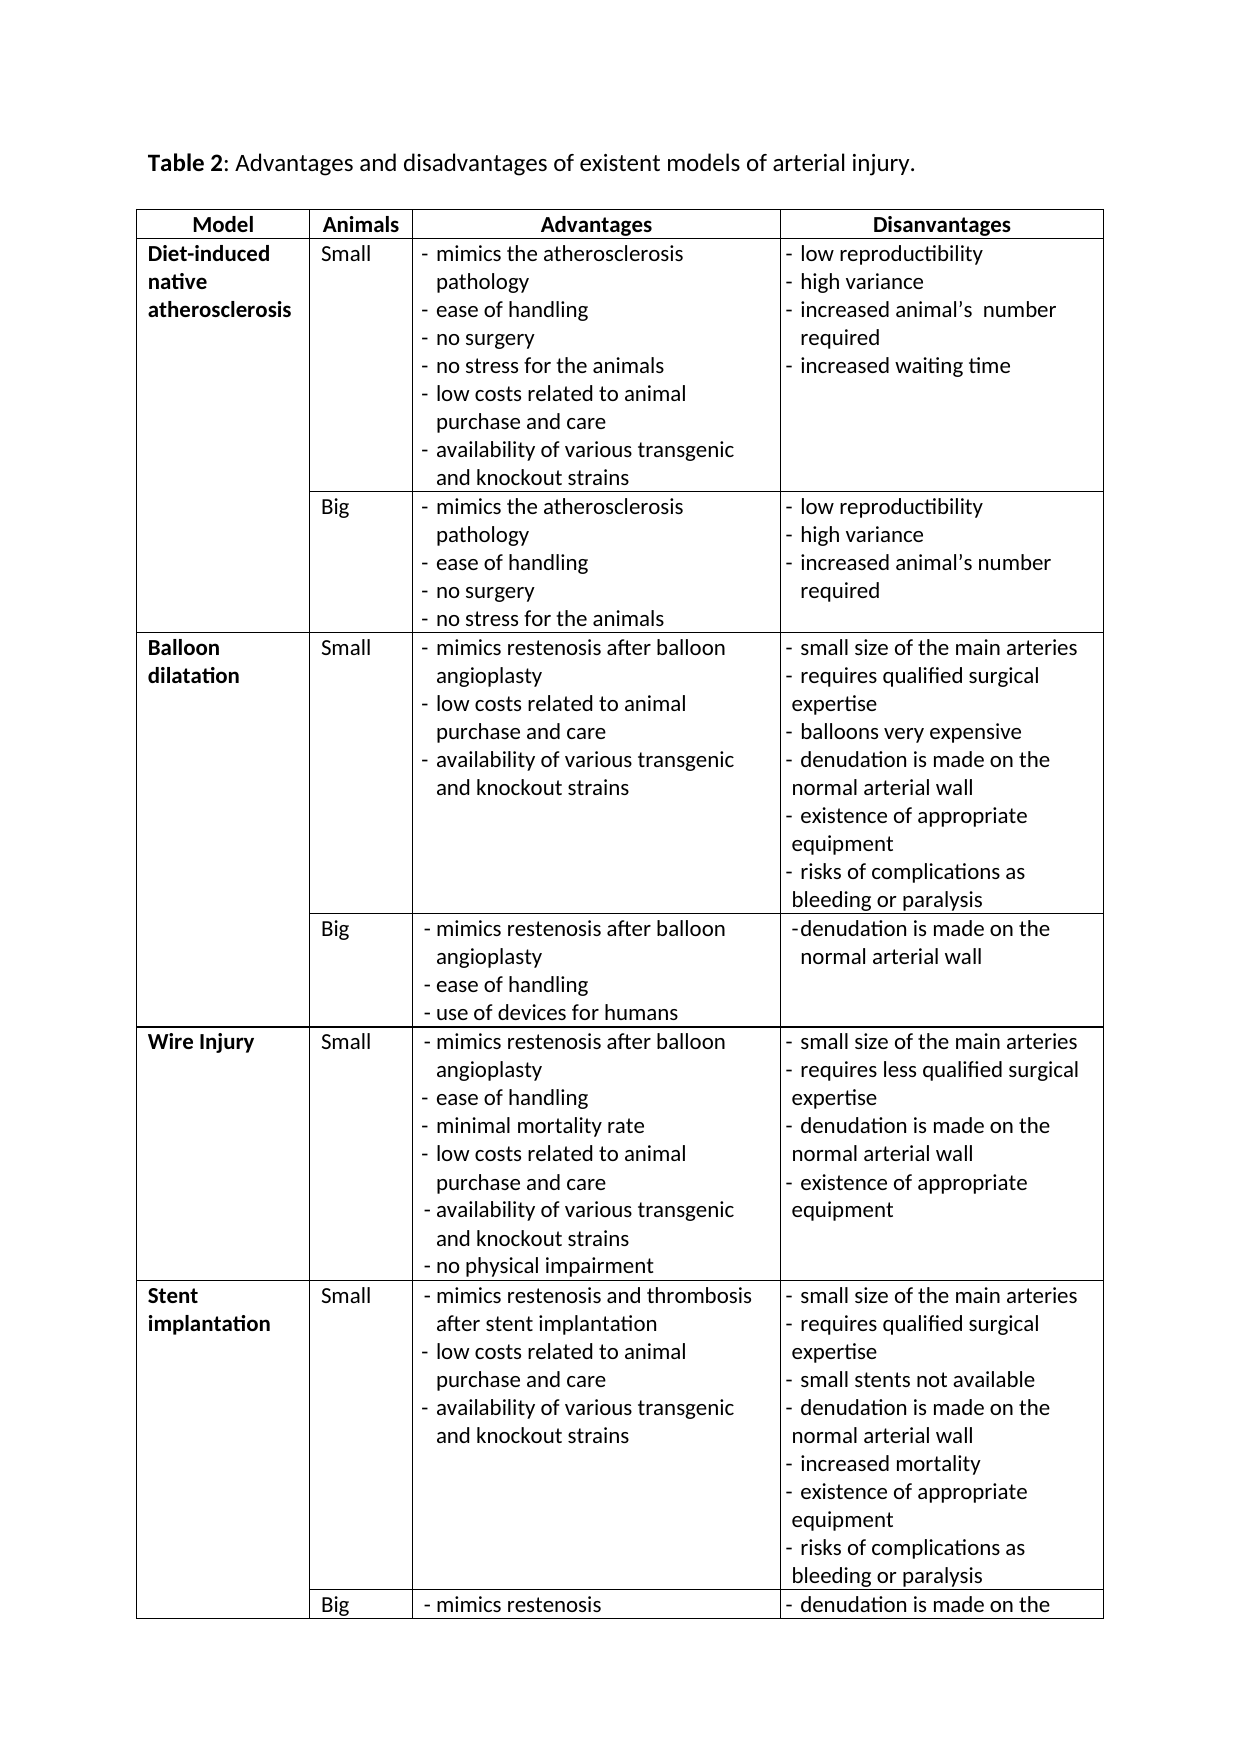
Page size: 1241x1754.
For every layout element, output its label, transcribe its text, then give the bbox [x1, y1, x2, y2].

table_cell Wire Injury [137, 1028, 309, 1280]
table_header Advantages [413, 210, 780, 238]
table_cell denudation is made on the normal arterial wall [781, 914, 1103, 1026]
table_cell small size of the main arteries requires qualified surgical expertise balloons very expensive denudation is made on the normal arterial wall existence of appropriate equipment risks of complications as bleeding or paralysis [781, 633, 1103, 913]
table_cell mimics restenosis after balloon angioplasty low costs related to animal purchase and care availability of various transgenic and knockout strains [413, 633, 780, 913]
table_cell small size of the main arteries requires less qualified surgical expertise denudation is made on the normal arterial wall existence of appropriate equipment [781, 1028, 1103, 1280]
text Table 2: Advantages and disadvantages of existent models of arterial injury. [148, 148, 1093, 178]
table_cell mimics restenosis after balloon angioplasty ease of handling use of devices for humans [413, 914, 780, 1026]
table_cell Balloon dilatation [137, 633, 309, 1026]
table_cell small size of the main arteries requires qualified surgical expertise small stents not available denudation is made on the normal arterial wall increased mortality existence of appropriate equipment risks of complications as bleeding or paralysis [781, 1281, 1103, 1589]
table_header Animals [310, 210, 412, 238]
table_cell Diet-induced native atherosclerosis [137, 239, 309, 632]
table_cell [781, 1590, 1103, 1618]
table_header Model [137, 210, 309, 238]
table_cell mimics restenosis after balloon angioplasty ease of handling minimal mortality rate low costs related to animal purchase and care availability of various transgenic and knockout strains no physical impairment [413, 1028, 780, 1280]
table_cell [413, 1590, 780, 1618]
table_cell Stent implantation [137, 1281, 309, 1618]
table_cell mimics the atherosclerosis pathology ease of handling no surgery no stress for the animals [413, 492, 780, 632]
table_cell Big [310, 1590, 412, 1618]
table_cell Big [310, 492, 412, 632]
table_cell low reproductibility high variance increased animal’s number required [781, 492, 1103, 632]
table_cell mimics the atherosclerosis pathology ease of handling no surgery no stress for the animals low costs related to animal purchase and care availability of various transgenic and knockout strains [413, 239, 780, 491]
table_header Disanvantages [781, 210, 1103, 238]
table_cell Small [310, 633, 412, 913]
table_cell Small [310, 1028, 412, 1280]
table_cell Small [310, 1281, 412, 1589]
table_cell mimics restenosis and thrombosis after stent implantation low costs related to animal purchase and care availability of various transgenic and knockout strains [413, 1281, 780, 1589]
table_cell Small [310, 239, 412, 491]
table_cell Big [310, 914, 412, 1026]
table_cell low reproductibility high variance increased animal’s number required increased waiting time [781, 239, 1103, 491]
